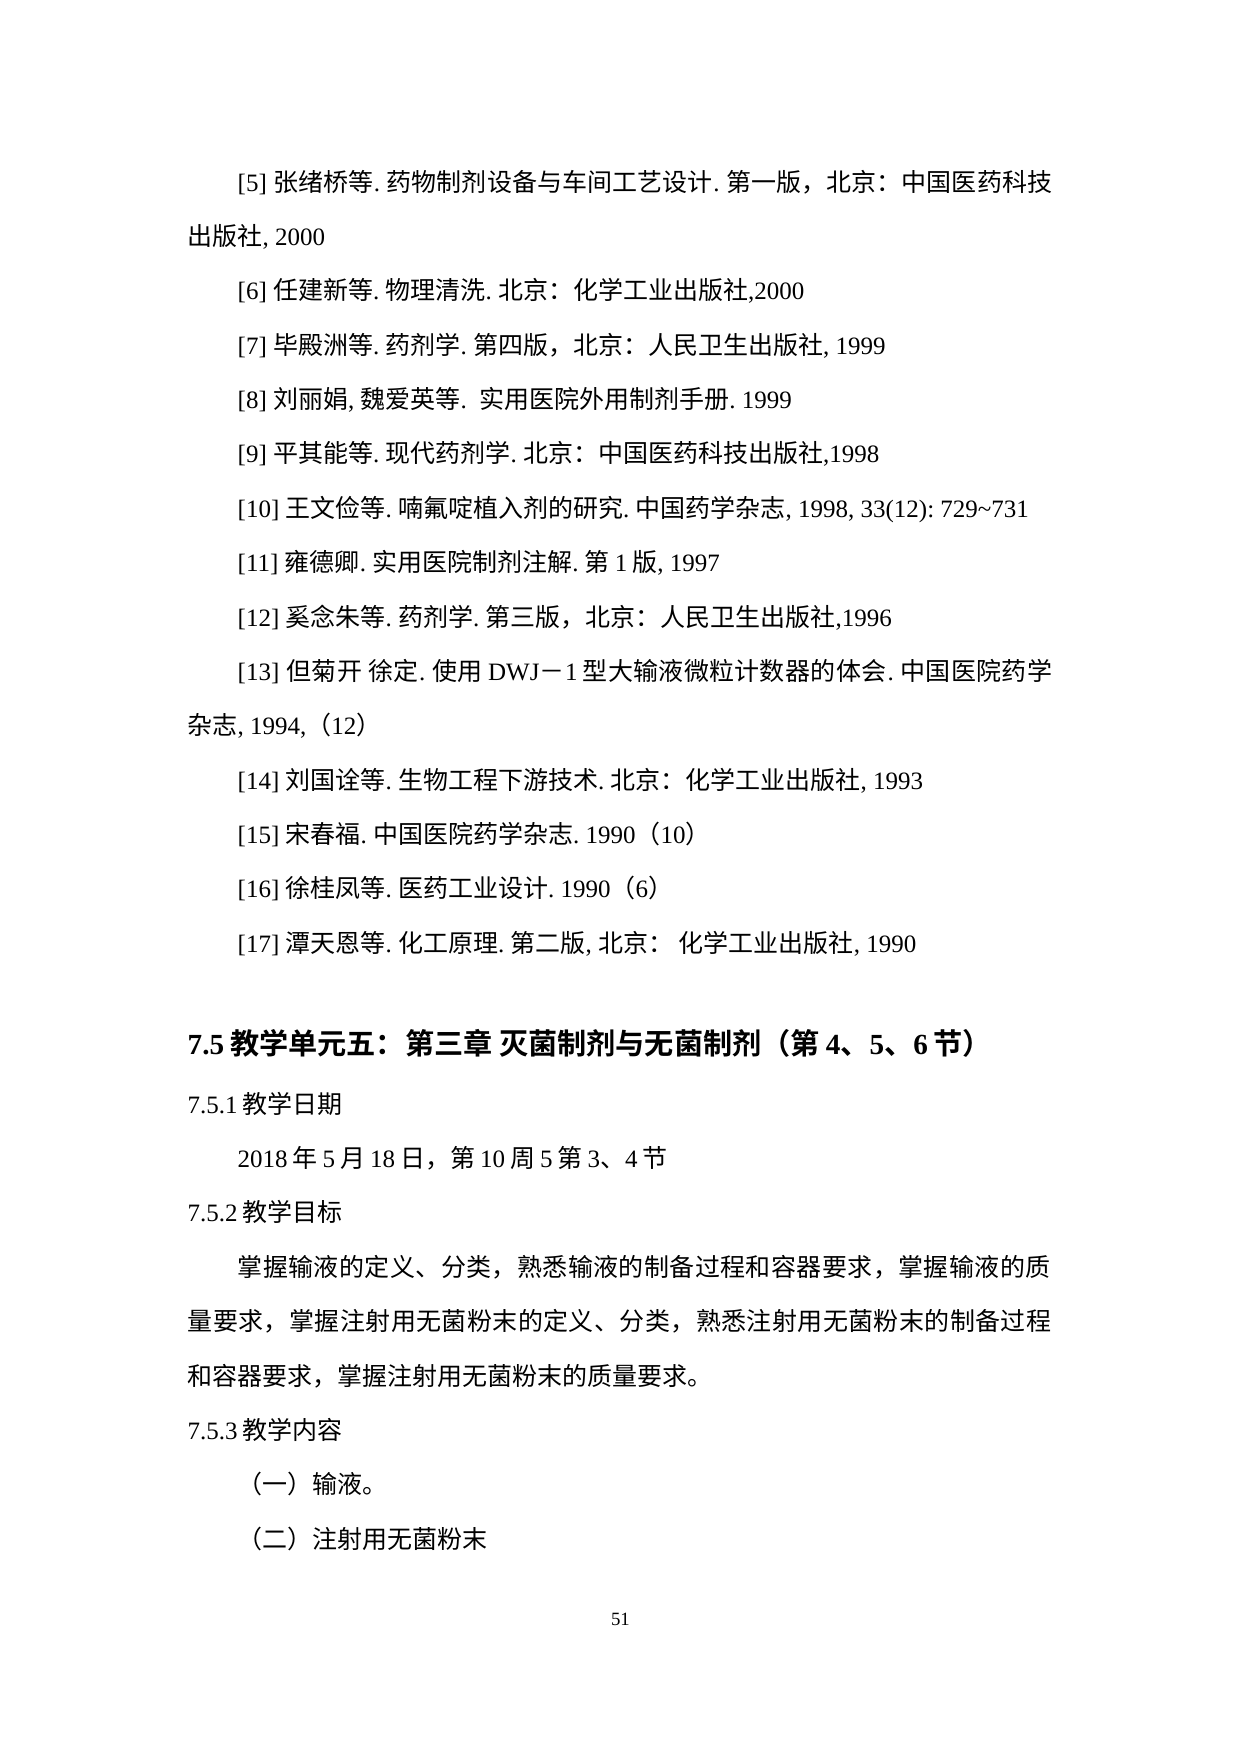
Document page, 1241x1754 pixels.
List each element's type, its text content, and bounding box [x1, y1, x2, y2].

text [6] 任建新等. 物理清洗. 北京：化学工业出版社,2000 [187, 271, 1053, 307]
text [10] 王文俭等. 喃氟啶植入剂的研究. 中国药学杂志, 1998, 33(12): 729~731 [187, 488, 1053, 524]
text [13] 但菊开 徐定. 使用DWJ－1型大输液微粒计数器的体会. 中国医院药学杂志, 1994,（12） [187, 651, 1053, 742]
text 2018年5月18日，第10周5第3、4节 [187, 1138, 1053, 1175]
text [16] 徐桂凤等. 医药工业设计. 1990（6） [187, 869, 1053, 905]
text （二）注射用无菌粉末 [187, 1519, 1053, 1555]
text [14] 刘国诠等. 生物工程下游技术. 北京：化学工业出版社, 1993 [187, 760, 1053, 796]
text [11] 雍德卿. 实用医院制剂注解. 第1版, 1997 [187, 543, 1053, 579]
text [7] 毕殿洲等. 药剂学. 第四版，北京：人民卫生出版社, 1999 [187, 325, 1053, 361]
text 掌握输液的定义、分类，熟悉输液的制备过程和容器要求，掌握输液的质量要求，掌握注射用无菌粉末的定义、分类，熟悉注射用无菌粉末的制备过程和容器要求，掌握注射用无菌粉末的质量要求。 [187, 1247, 1053, 1392]
text [17] 潭天恩等. 化工原理. 第二版, 北京： 化学工业出版社, 1990 [187, 923, 1053, 959]
text 7.5.3教学内容 [187, 1410, 1053, 1447]
text 7.5教学单元五：第三章 灭菌制剂与无菌制剂（第4、5、6节） [187, 1021, 1053, 1063]
text [9] 平其能等. 现代药剂学. 北京：中国医药科技出版社,1998 [187, 434, 1053, 470]
text [15] 宋春福. 中国医院药学杂志. 1990（10） [187, 814, 1053, 851]
text [12] 奚念朱等. 药剂学. 第三版，北京：人民卫生出版社,1996 [187, 597, 1053, 633]
text [8] 刘丽娟, 魏爱英等. 实用医院外用制剂手册. 1999 [187, 379, 1053, 416]
text 7.5.1教学日期 [187, 1084, 1053, 1120]
text 7.5.2教学目标 [187, 1193, 1053, 1229]
text （一）输液。 [187, 1465, 1053, 1501]
text [5] 张绪桥等. 药物制剂设备与车间工艺设计. 第一版，北京：中国医药科技出版社, 2000 [187, 162, 1053, 253]
